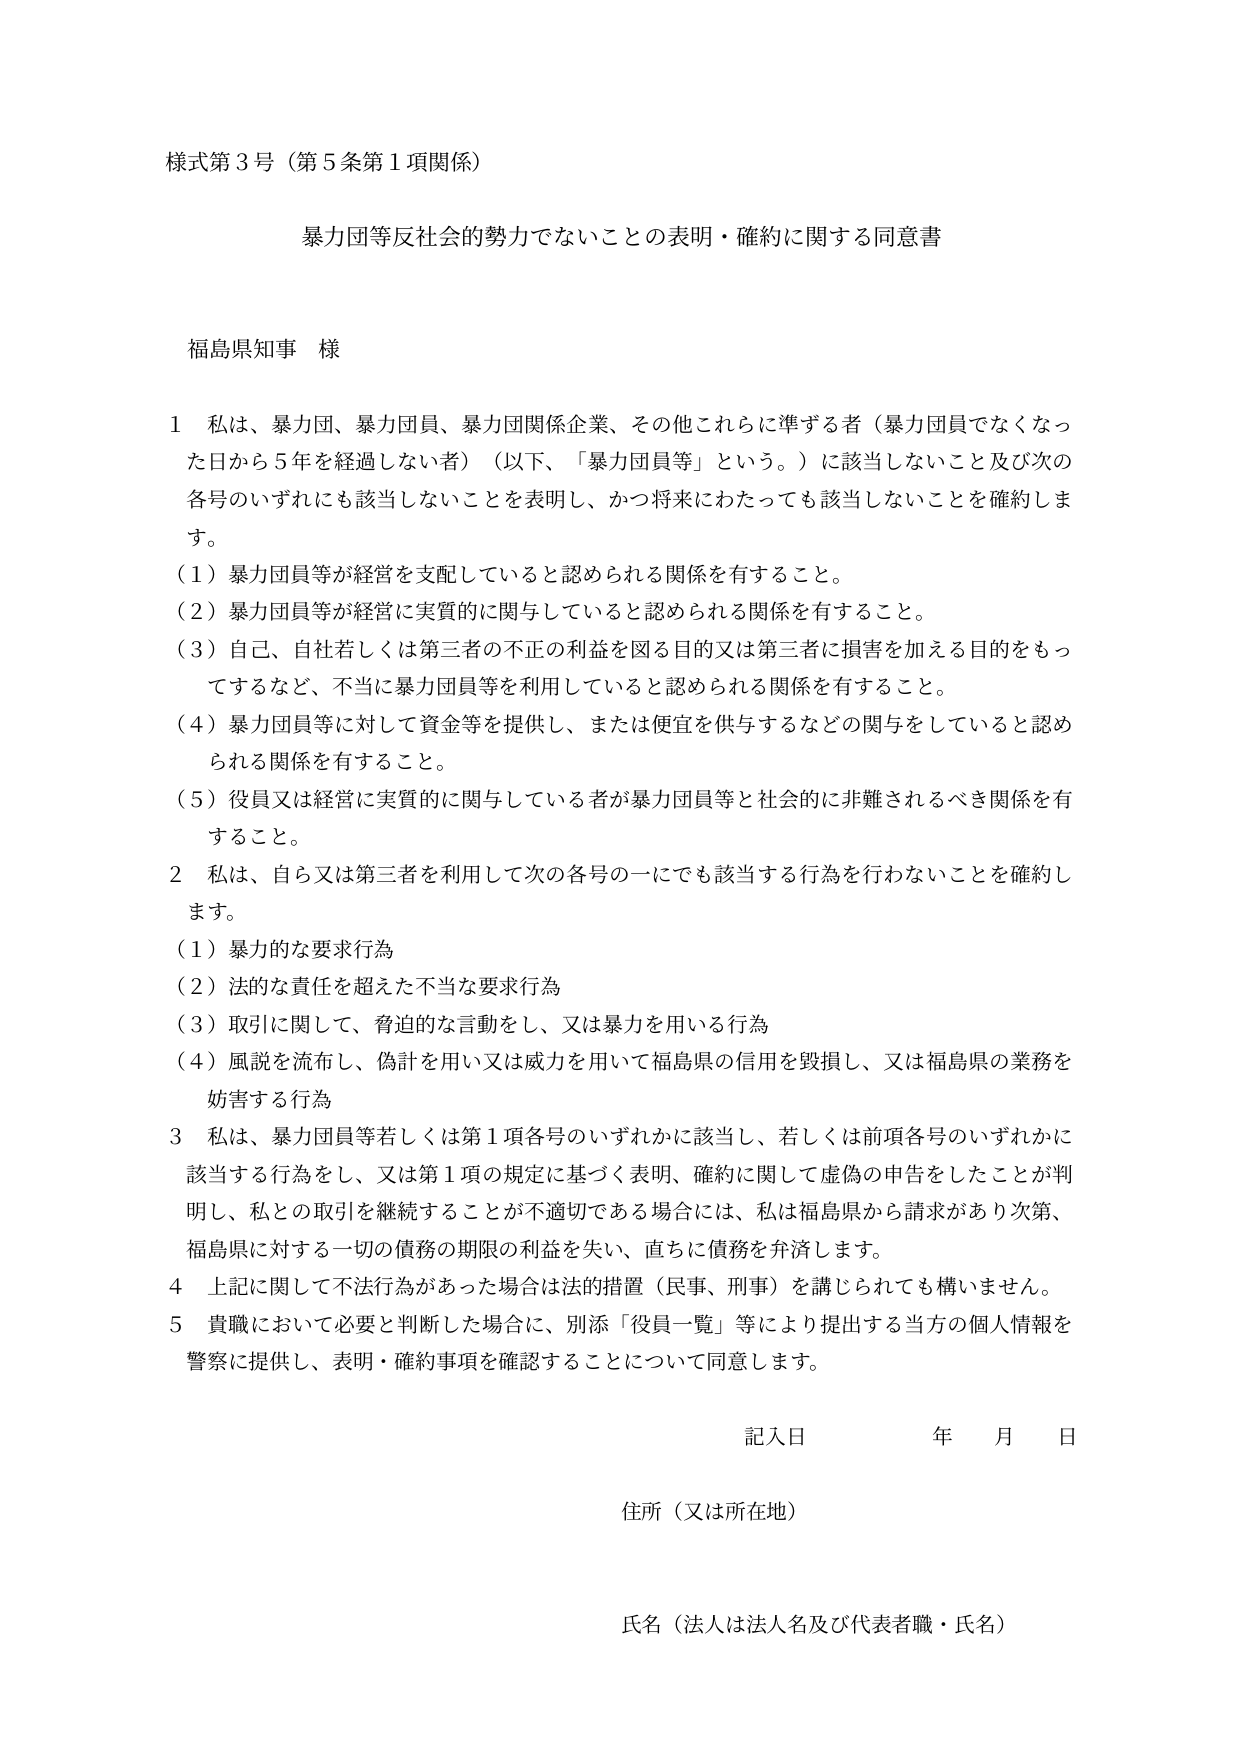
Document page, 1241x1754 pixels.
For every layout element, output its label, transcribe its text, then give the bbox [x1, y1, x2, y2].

text （１）暴力団員等が経営を支配していると認められる関係を有すること。 [165, 554, 1078, 592]
text ３ 私は、暴力団員等若しくは第１項各号のいずれかに該当し、若しくは前項各号のいずれかに該当する行為をし、又は第１項の規定に基づく表明、確約に関して虚偽の申告をしたことが判明し、私との取引を継続することが不適切である場合には、私は福島県から請求があり次第、福島県に対する一切の債務の期限の利益を失い、直ちに債務を弁済します。 [165, 1117, 1078, 1267]
text 住所（又は所在地） [165, 1492, 990, 1529]
text （２）暴力団員等が経営に実質的に関与していると認められる関係を有すること。 [165, 592, 1078, 629]
text ４ 上記に関して不法行為があった場合は法的措置（民事、刑事）を講じられても構いません。 [165, 1267, 1078, 1304]
text 暴力団等反社会的勢力でないことの表明・確約に関する同意書 [165, 217, 1078, 254]
text ５ 貴職において必要と判断した場合に、別添「役員一覧」等により提出する当方の個人情報を警察に提供し、表明・確約事項を確認することについて同意します。 [165, 1304, 1078, 1379]
text （４）風説を流布し、偽計を用い又は威力を用いて福島県の信用を毀損し、又は福島県の業務を妨害する行為 [165, 1042, 1078, 1117]
text １ 私は、暴力団、暴力団員、暴力団関係企業、その他これらに準ずる者（暴力団員でなくなった日から５年を経過しない者）（以下、「暴力団員等」という。）に該当しないこと及び次の各号のいずれにも該当しないことを表明し、かつ将来にわたっても該当しないことを確約します。 [165, 404, 1078, 554]
text 記入日 年 月 日 [165, 1417, 1078, 1454]
text （３）自己、自社若しくは第三者の不正の利益を図る目的又は第三者に損害を加える目的をもってするなど、不当に暴力団員等を利用していると認められる関係を有すること。 [165, 629, 1078, 704]
text （２）法的な責任を超えた不当な要求行為 [165, 967, 1078, 1004]
text 氏名（法人は法人名及び代表者職・氏名） [165, 1604, 1084, 1642]
text （５）役員又は経営に実質的に関与している者が暴力団員等と社会的に非難されるべき関係を有すること。 [165, 779, 1078, 854]
text （３）取引に関して、脅迫的な言動をし、又は暴力を用いる行為 [165, 1004, 1078, 1042]
text ２ 私は、自ら又は第三者を利用して次の各号の一にでも該当する行為を行わないことを確約します。 [165, 854, 1078, 929]
text 福島県知事 様 [165, 329, 1078, 367]
text （１）暴力的な要求行為 [165, 929, 1078, 967]
text 様式第３号（第５条第１項関係） [165, 142, 1078, 179]
text （４）暴力団員等に対して資金等を提供し、または便宜を供与するなどの関与をしていると認められる関係を有すること。 [165, 704, 1078, 779]
